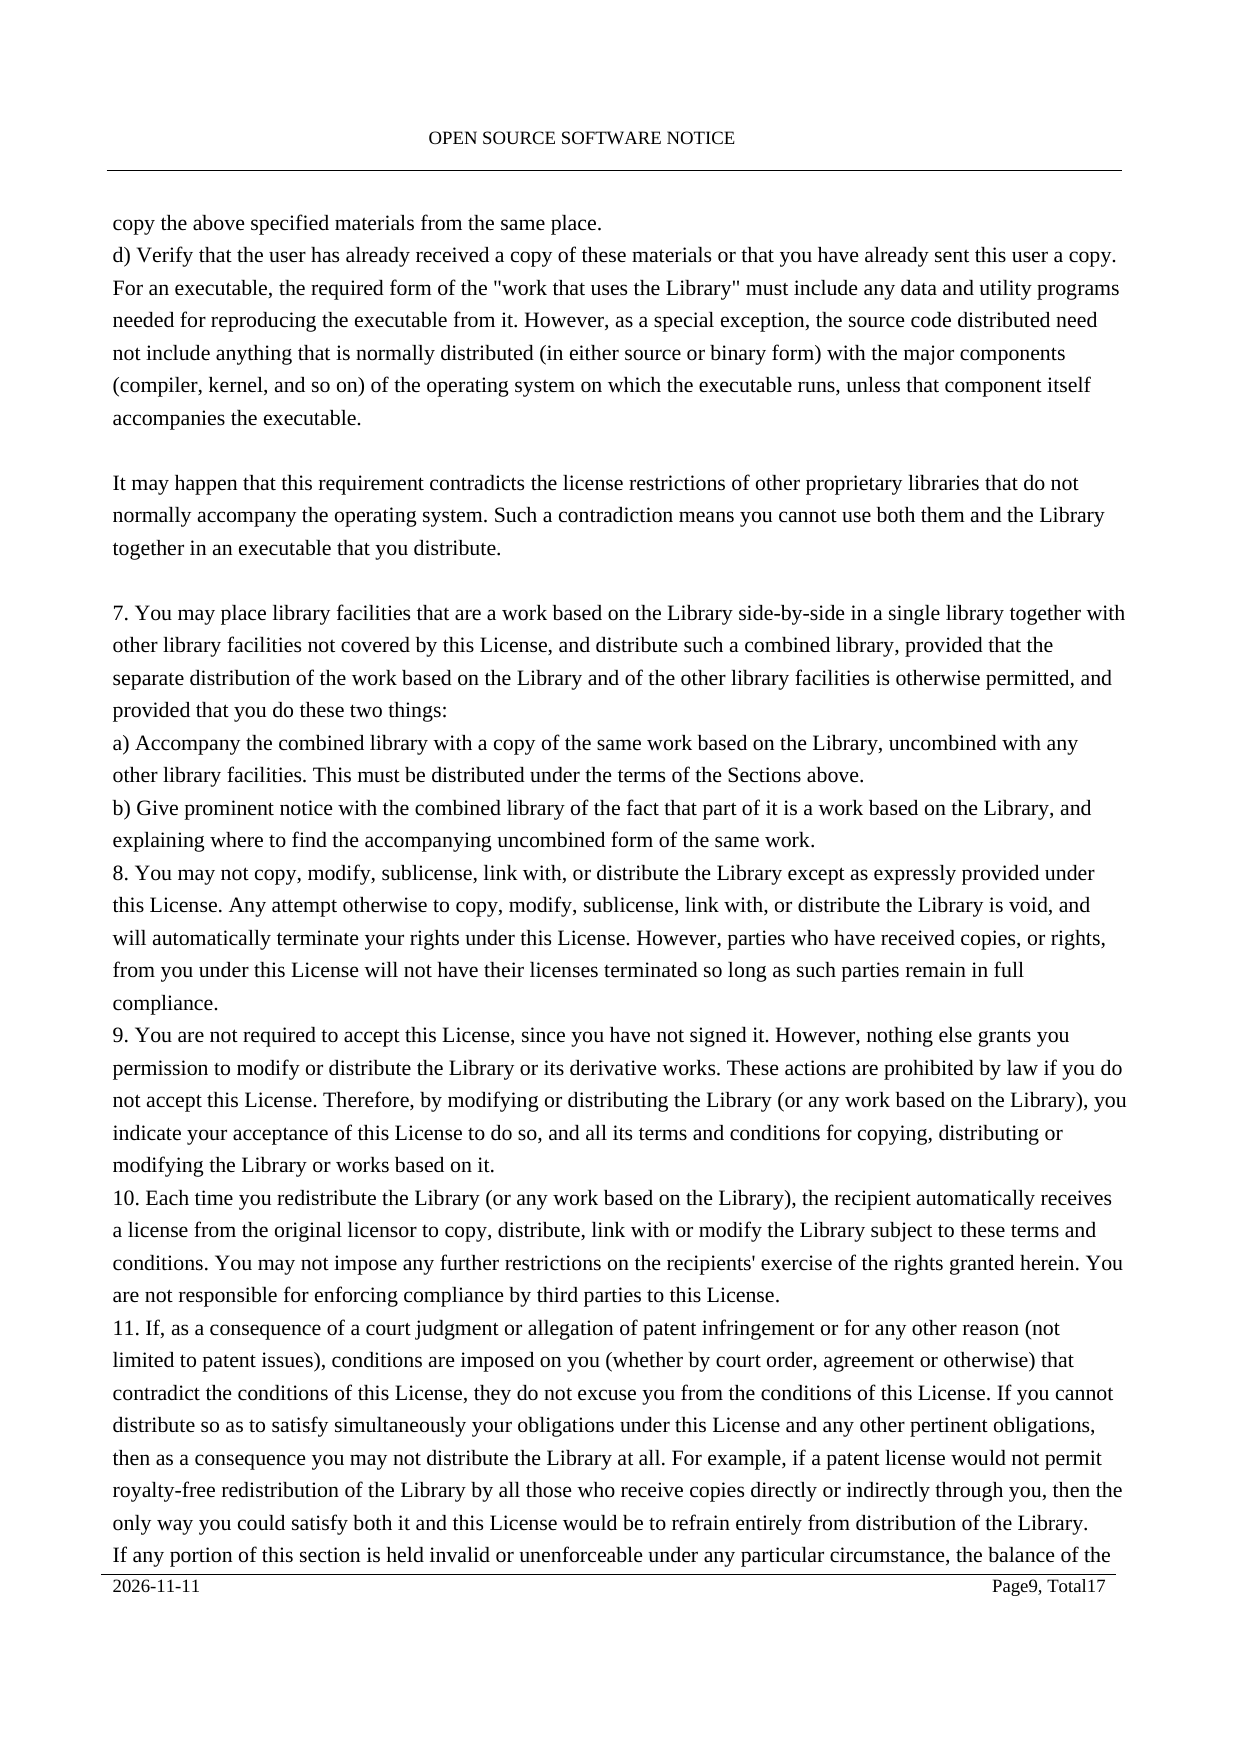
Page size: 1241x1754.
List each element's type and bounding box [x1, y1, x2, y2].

text [112, 206, 1128, 1571]
